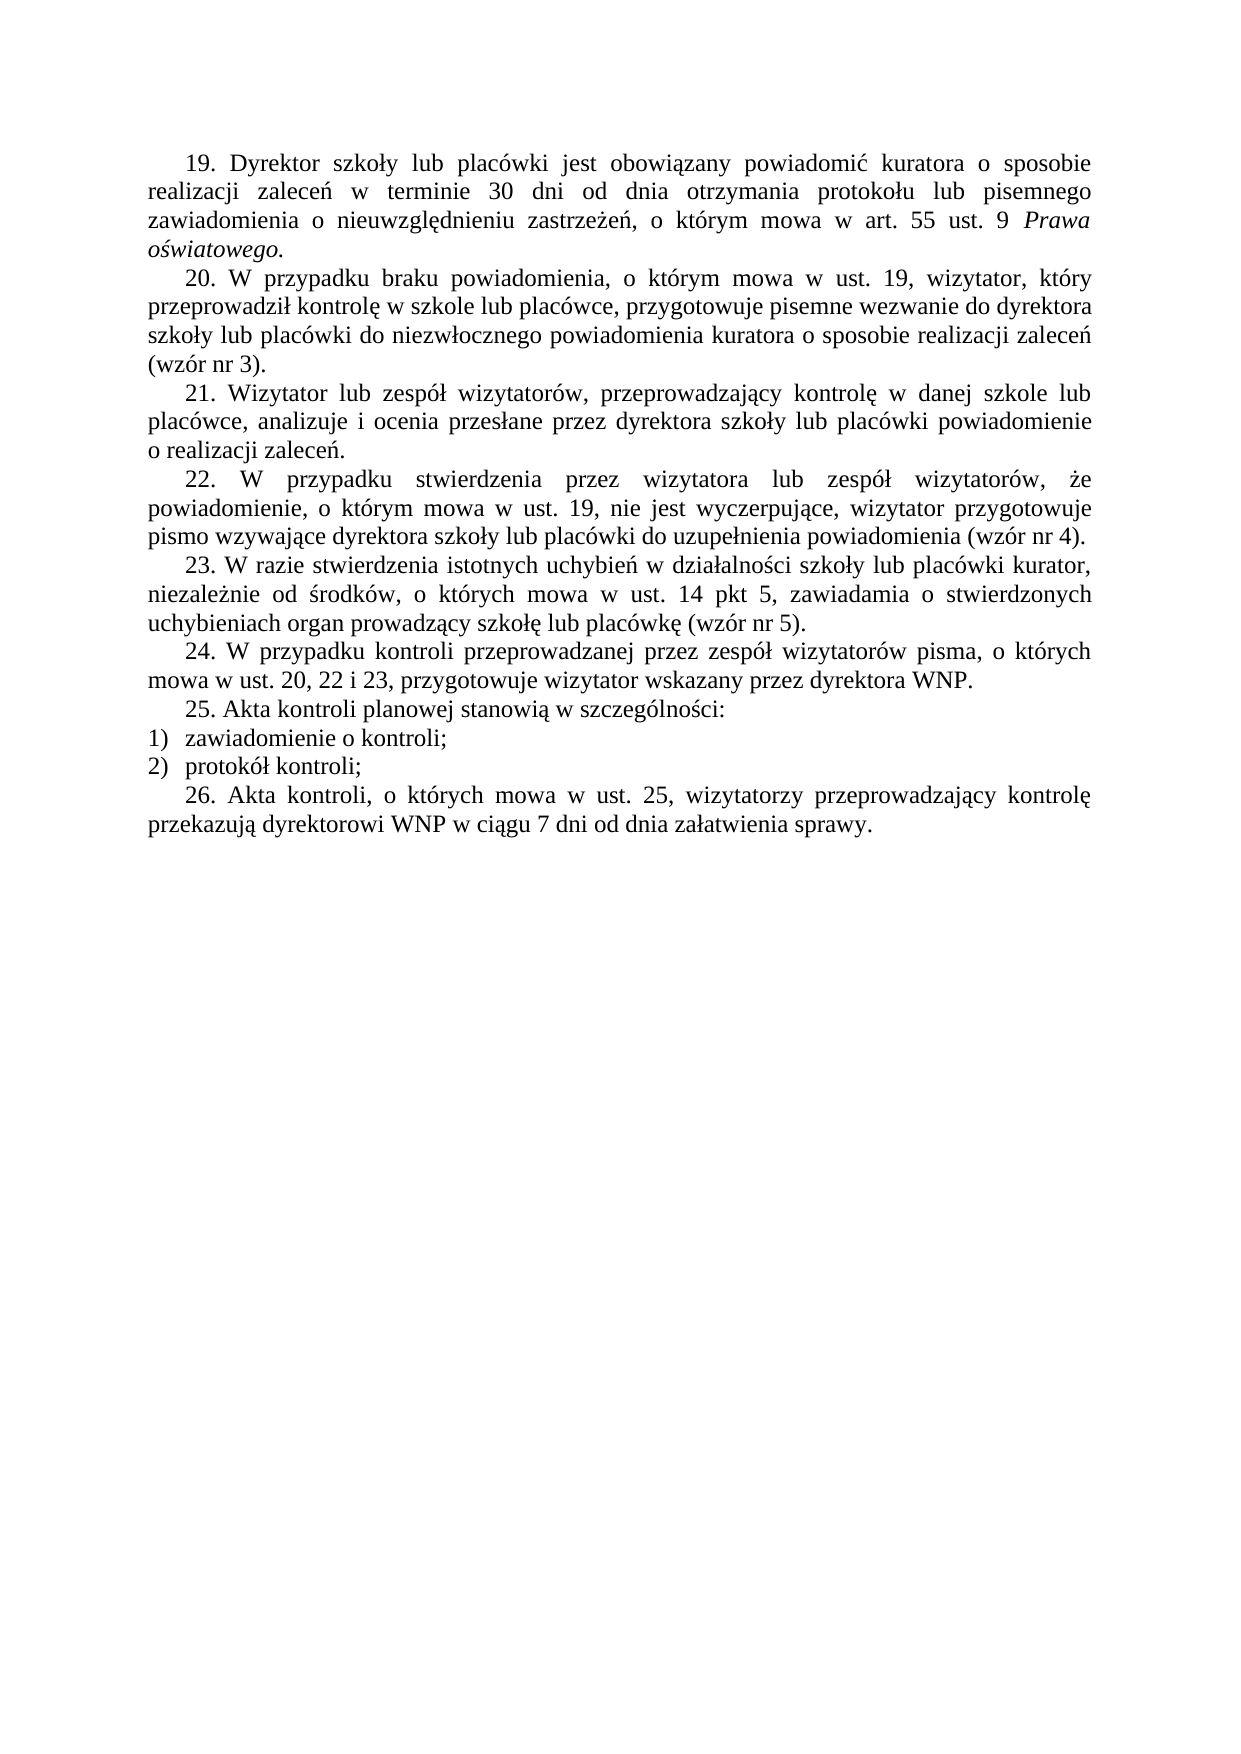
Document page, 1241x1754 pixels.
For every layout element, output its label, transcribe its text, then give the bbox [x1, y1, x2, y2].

text 23. W razie stwierdzenia istotnych uchybień w działalności szkoły lub placówki kurator, niezależnie od środków, o których mowa w ust. 14 pkt 5, zawiadamia o stwierdzonych uchybieniach organ prowadzący szkołę lub placówkę (wzór nr 5). [148, 550, 1093, 636]
text 24. W przypadku kontroli przeprowadzanej przez zespół wizytatorów pisma, o których mowa w ust. 20, 22 i 23, przygotowuje wizytator wskazany przez dyrektora WNP. [148, 636, 1093, 694]
text 19. Dyrektor szkoły lub placówki jest obowiązany powiadomić kuratora o sposobie realizacji zaleceń w terminie 30 dni od dnia otrzymania protokołu lub pisemnego zawiadomienia o nieuwzględnieniu zastrzeżeń, o którym mowa w art. 55 ust. 9 Prawa oświatowego. [148, 148, 1093, 263]
text 21. Wizytator lub zespół wizytatorów, przeprowadzający kontrolę w danej szkole lub placówce, analizuje i ocenia przesłane przez dyrektora szkoły lub placówki powiadomienie o realizacji zaleceń. [148, 378, 1093, 464]
text 25. Akta kontroli planowej stanowią w szczególności: [148, 694, 1093, 723]
text 20. W przypadku braku powiadomienia, o którym mowa w ust. 19, wizytator, który przeprowadził kontrolę w szkole lub placówce, przygotowuje pisemne wezwanie do dyrektora szkoły lub placówki do niezwłocznego powiadomienia kuratora o sposobie realizacji zaleceń (wzór nr 3). [148, 263, 1093, 378]
list zawiadomienie o kontroli; [148, 723, 1093, 751]
text 26. Akta kontroli, o których mowa w ust. 25, wizytatorzy przeprowadzający kontrolę przekazują dyrektorowi WNP w ciągu 7 dni od dnia załatwienia sprawy. [148, 780, 1093, 838]
text 22. W przypadku stwierdzenia przez wizytatora lub zespół wizytatorów, że powiadomienie, o którym mowa w ust. 19, nie jest wyczerpujące, wizytator przygotowuje pismo wzywające dyrektora szkoły lub placówki do uzupełnienia powiadomienia (wzór nr 4). [148, 464, 1093, 550]
list protokół kontroli; [148, 751, 1093, 780]
